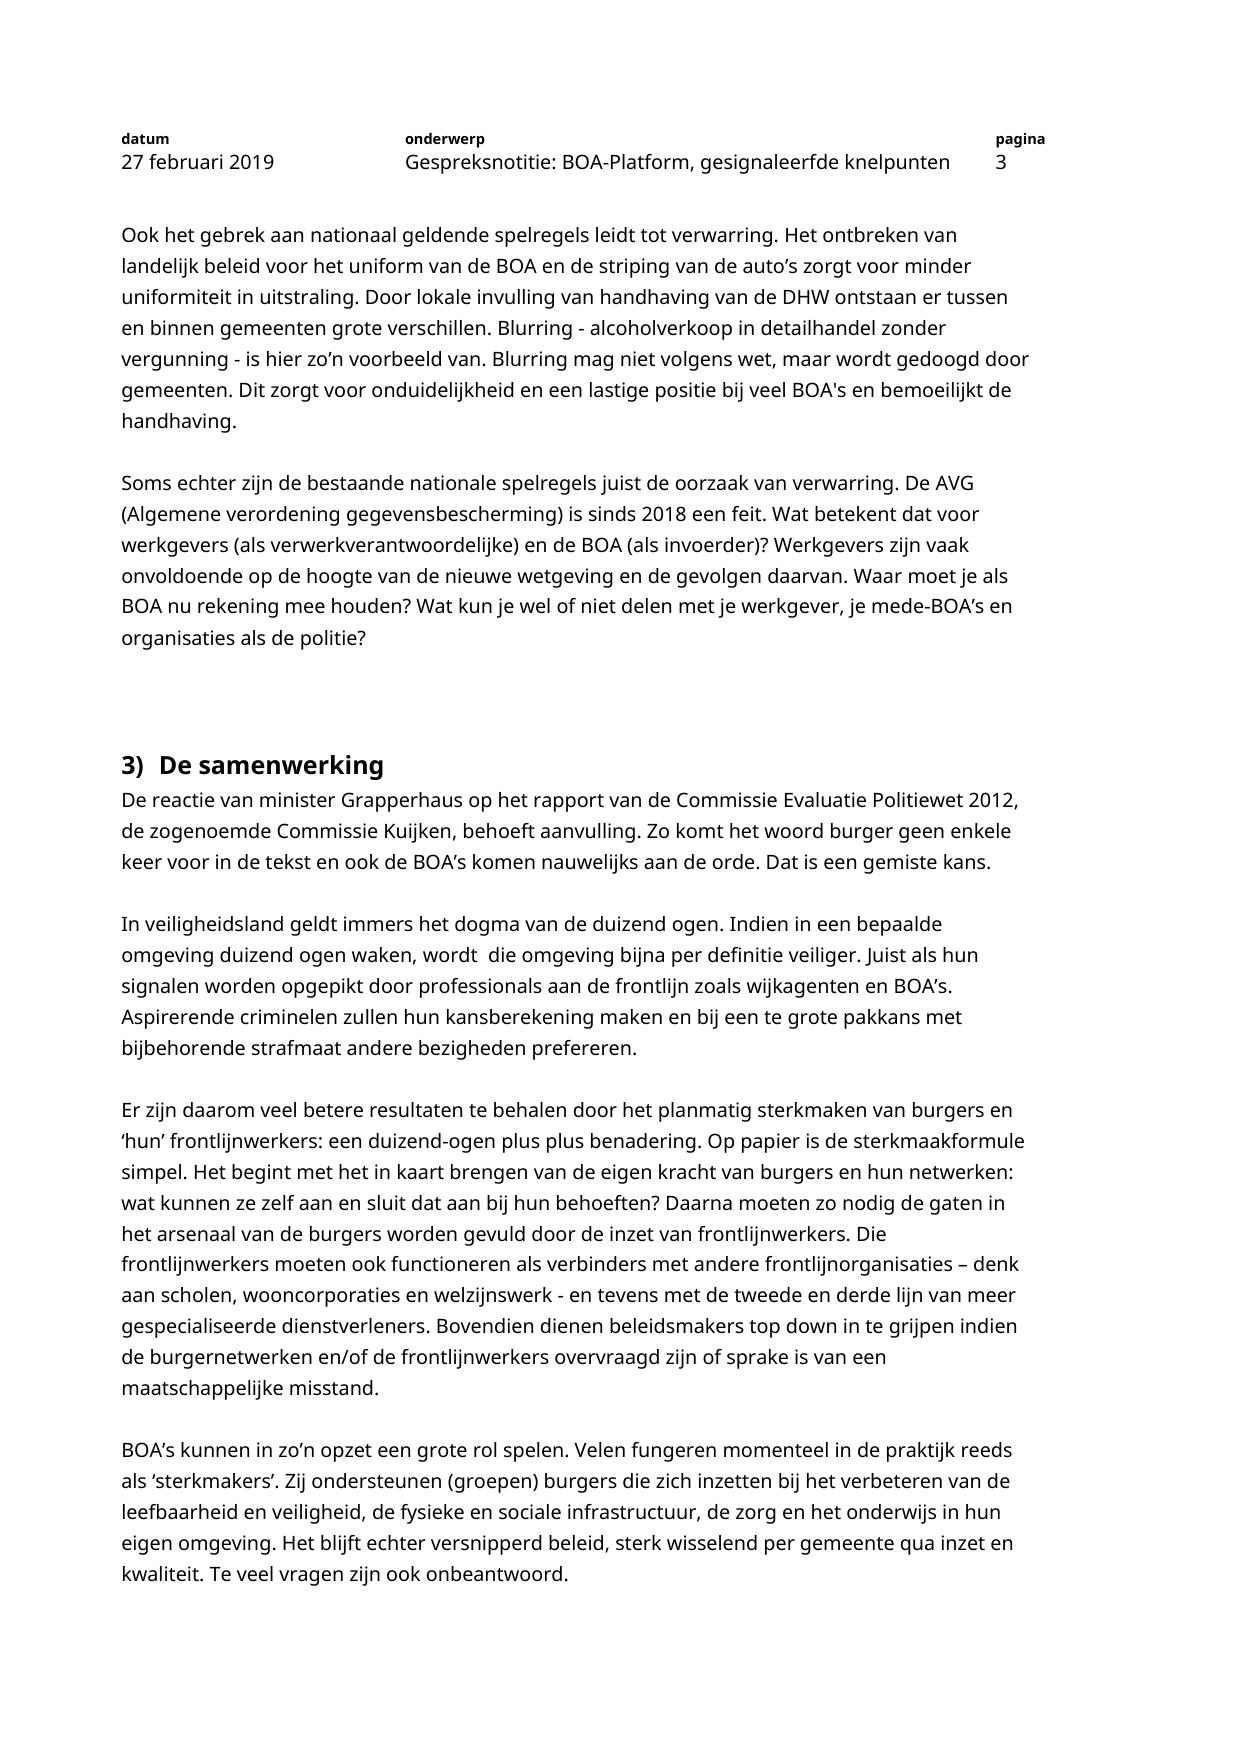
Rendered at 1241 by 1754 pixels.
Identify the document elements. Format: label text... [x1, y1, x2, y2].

text De reactie van minister Grapperhaus op het rapport van de Commissie Evaluatie Politiewet 2012, de zogenoemde Commissie Kuijken, behoeft aanvulling. Zo komt het woord burger geen enkele keer voor in de tekst en ook de BOA’s komen nauwelijks aan de orde. Dat is een gemiste kans. [121, 787, 1034, 876]
text Er zijn daarom veel betere resultaten te behalen door het planmatig sterkmaken van burgers en ‘hun’ frontlijnwerkers: een duizend-ogen plus plus benadering. Op papier is de sterkmaakformule simpel. Het begint met het in kaart brengen van de eigen kracht van burgers en hun netwerken: wat kunnen ze zelf aan en sluit dat aan bij hun behoeften? Daarna moeten zo nodig de gaten in het arsenaal van de burgers worden gevuld door de inzet van frontlijnwerkers. Die frontlijnwerkers moeten ook functioneren als verbinders met andere frontlijnorganisaties – denk aan scholen, wooncorporaties en welzijnswerk - en tevens met de tweede en derde lijn van meer gespecialiseerde dienstverleners. Bovendien dienen beleidsmakers top down in te grijpen indien de burgernetwerken en/of de frontlijnwerkers overvraagd zijn of sprake is van een maatschappelijke misstand. [121, 1096, 1034, 1401]
list De samenwerking [121, 747, 1034, 782]
text Soms echter zijn de bestaande nationale spelregels juist de oorzaak van verwarring. De AVG (Algemene verordening gegevensbescherming) is sinds 2018 een feit. Wat betekent dat voor werkgevers (als verwerkverantwoordelijke) en de BOA (als invoerder)? Werkgevers zijn vaak onvoldoende op de hoogte van de nieuwe wetgeving en de gevolgen daarvan. Waar moet je als BOA nu rekening mee houden? Wat kun je wel of niet delen met je werkgever, je mede-BOA’s en organisaties als de politie? [121, 469, 1034, 651]
text BOA’s kunnen in zo’n opzet een grote rol spelen. Velen fungeren momenteel in de praktijk reeds als ‘sterkmakers’. Zij ondersteunen (groepen) burgers die zich inzetten bij het verbeteren van de leefbaarheid en veiligheid, de fysieke en sociale infrastructuur, de zorg en het onderwijs in hun eigen omgeving. Het blijft echter versnipperd beleid, sterk wisselend per gemeente qua inzet en kwaliteit. Te veel vragen zijn ook onbeantwoord. [121, 1436, 1034, 1587]
text Ook het gebrek aan nationaal geldende spelregels leidt tot verwarring. Het ontbreken van landelijk beleid voor het uniform van de BOA en de striping van de auto’s zorgt voor minder uniformiteit in uitstraling. Door lokale invulling van handhaving van de DHW ontstaan er tussen en binnen gemeenten grote verschillen. Blurring - alcoholverkoop in detailhandel zonder vergunning - is hier zo’n voorbeeld van. Blurring mag niet volgens wet, maar wordt gedoogd door gemeenten. Dit zorgt voor onduidelijkheid en een lastige positie bij veel BOA's en bemoeilijkt de handhaving. [121, 222, 1034, 434]
text In veiligheidsland geldt immers het dogma van de duizend ogen. Indien in een bepaalde omgeving duizend ogen waken, wordt die omgeving bijna per definitie veiliger. Juist als hun signalen worden opgepikt door professionals aan de frontlijn zoals wijkagenten en BOA’s. Aspirerende criminelen zullen hun kansberekening maken en bij een te grote pakkans met bijbehorende strafmaat andere bezigheden prefereren. [121, 910, 1034, 1061]
